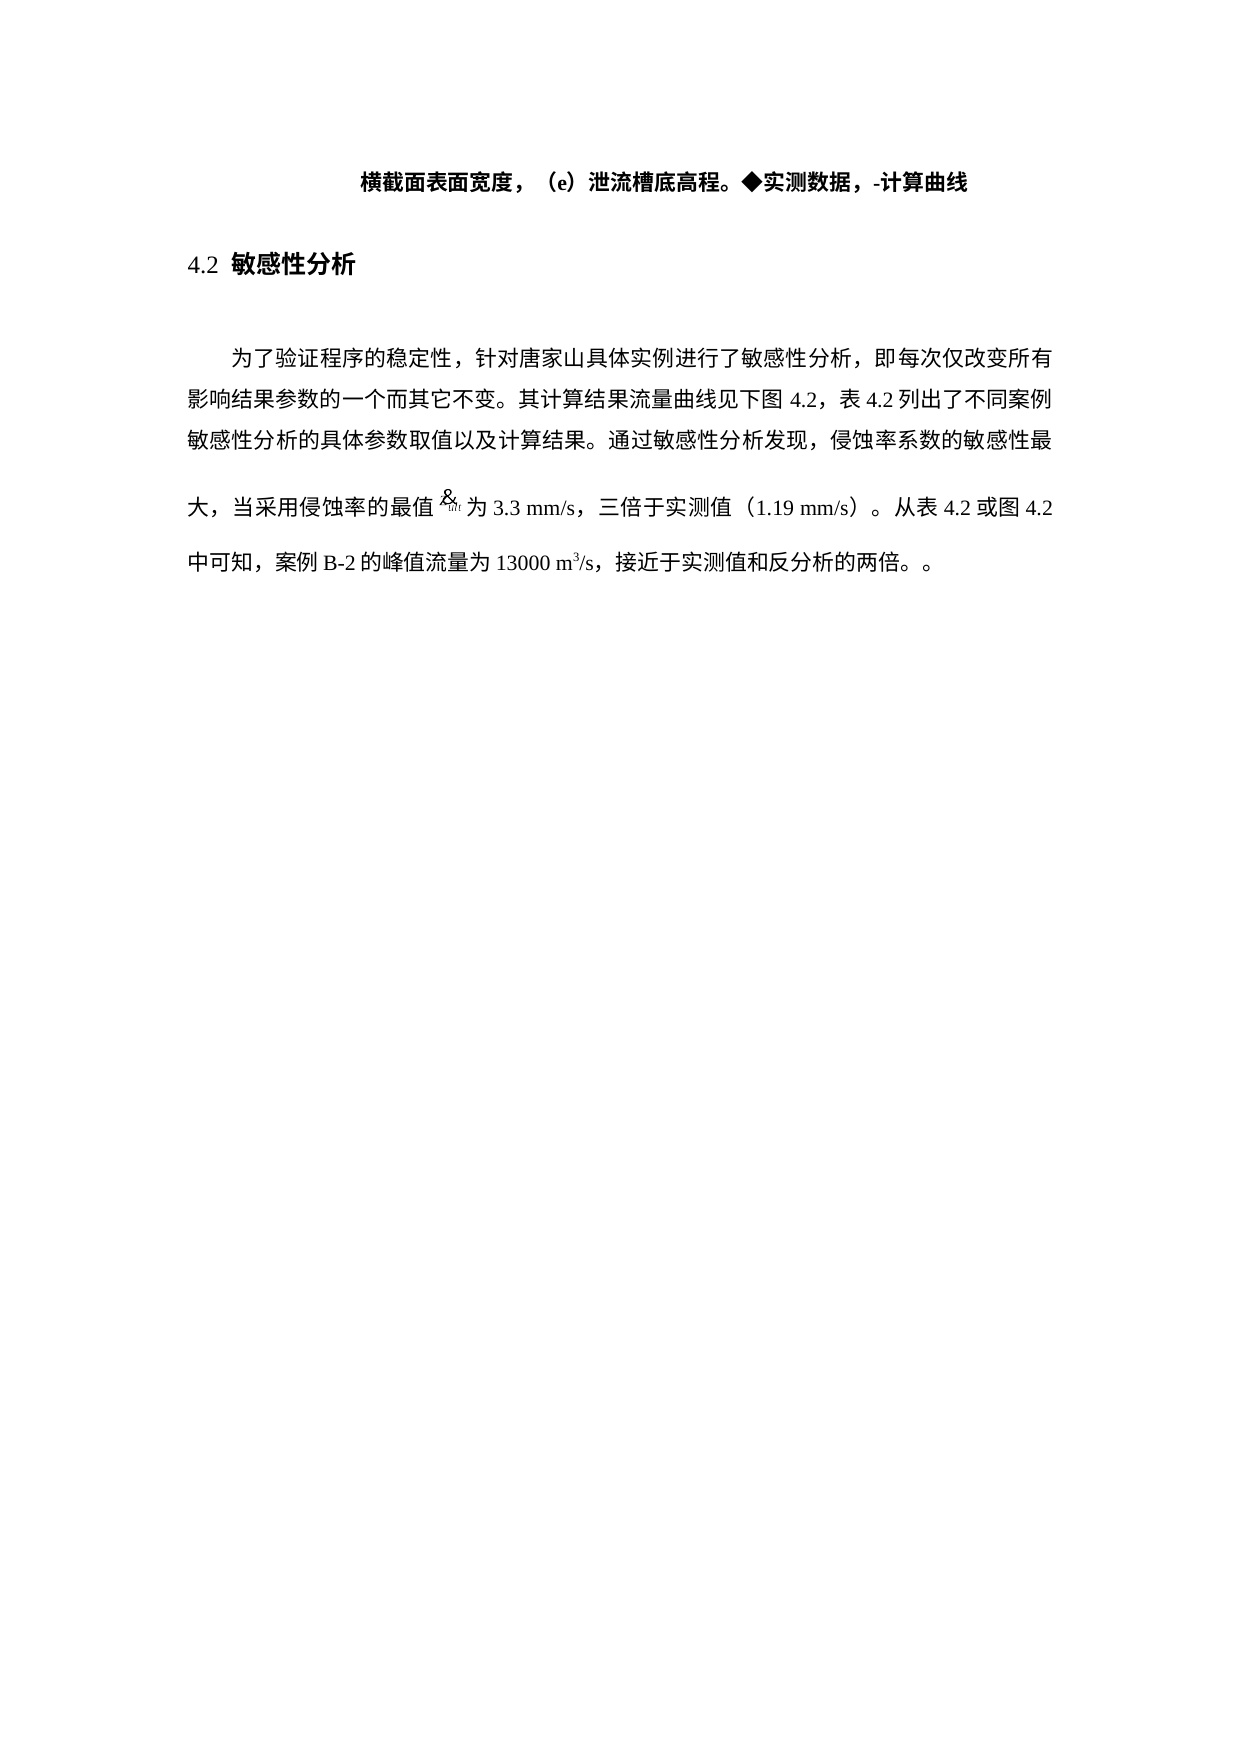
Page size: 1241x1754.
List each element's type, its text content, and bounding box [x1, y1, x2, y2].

subtitle 敏感性分析 [187, 229, 1053, 297]
text 为了验证程序的稳定性，针对唐家山具体实例进行了敏感性分析，即每次仅改变所有影响结果参数的一个而其它不变。其计算结果流量曲线见下图4.2，表4.2列出了不同案例敏感性分析的具体参数取值以及计算结果。通过敏感性分析发现，侵蚀率系数的敏感性最大，当采用侵蚀率的最值为3.3 mm/s，三倍于实测值（1.19 mm/s）。从表4.2或图4.2中可知，案例B-2的峰值流量为13000 m3/s，接近于实测值和反分析的两倍。。 [187, 340, 1053, 578]
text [231, 164, 1053, 198]
